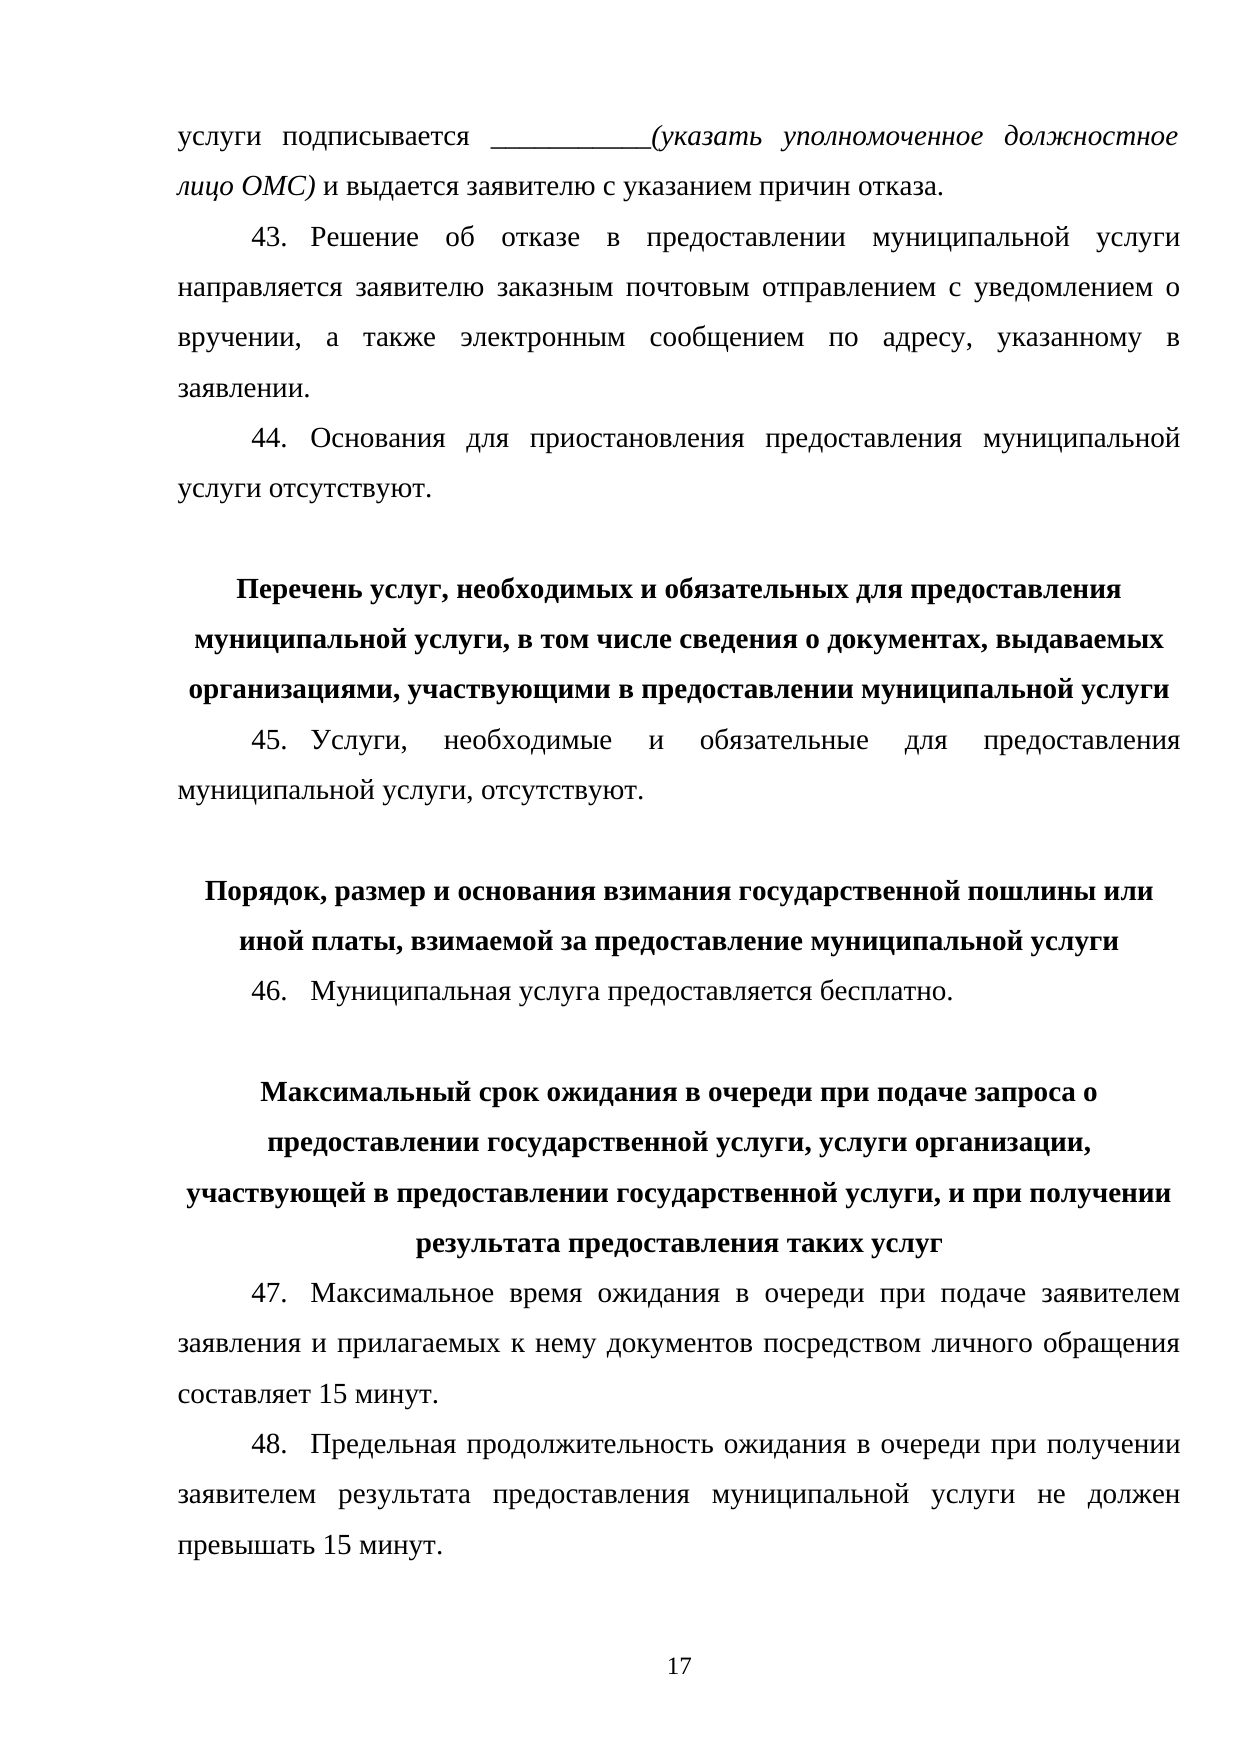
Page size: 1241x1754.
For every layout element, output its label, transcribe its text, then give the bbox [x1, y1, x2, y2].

list Муниципальная услуга предоставляется бесплатно. [177, 973, 1181, 1007]
list Решение об отказе в предоставлении муниципальной услуги направляется заявителю заказным почтовым отправлением с уведомлением о вручении, а также электронным сообщением по адресу, указанному в заявлении. [177, 219, 1181, 403]
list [177, 118, 1181, 202]
list Основания для приостановления предоставления муниципальной услуги отсутствуют. [177, 420, 1181, 504]
list Предельная продолжительность ожидания в очереди при получении заявителем результата предоставления муниципальной услуги не должен превышать 15 минут. [177, 1426, 1181, 1560]
list Максимальное время ожидания в очереди при подаче заявителем заявления и прилагаемых к нему документов посредством личного обращения составляет 15 минут. [177, 1275, 1181, 1409]
list Услуги, необходимые и обязательные для предоставления муниципальной услуги, отсутствуют. [177, 722, 1181, 806]
text Перечень услуг, необходимых и обязательных для предоставления муниципальной услуги, в том числе сведения о документах, выдаваемых организациями, участвующими в предоставлении муниципальной услуги [177, 571, 1181, 705]
text Порядок, размер и основания взимания государственной пошлины или иной платы, взимаемой за предоставление муниципальной услуги [177, 873, 1181, 957]
text Максимальный срок ожидания в очереди при подаче запроса о предоставлении государственной услуги, услуги организации, участвующей в предоставлении государственной услуги, и при получении результата предоставления таких услуг [177, 1074, 1181, 1258]
